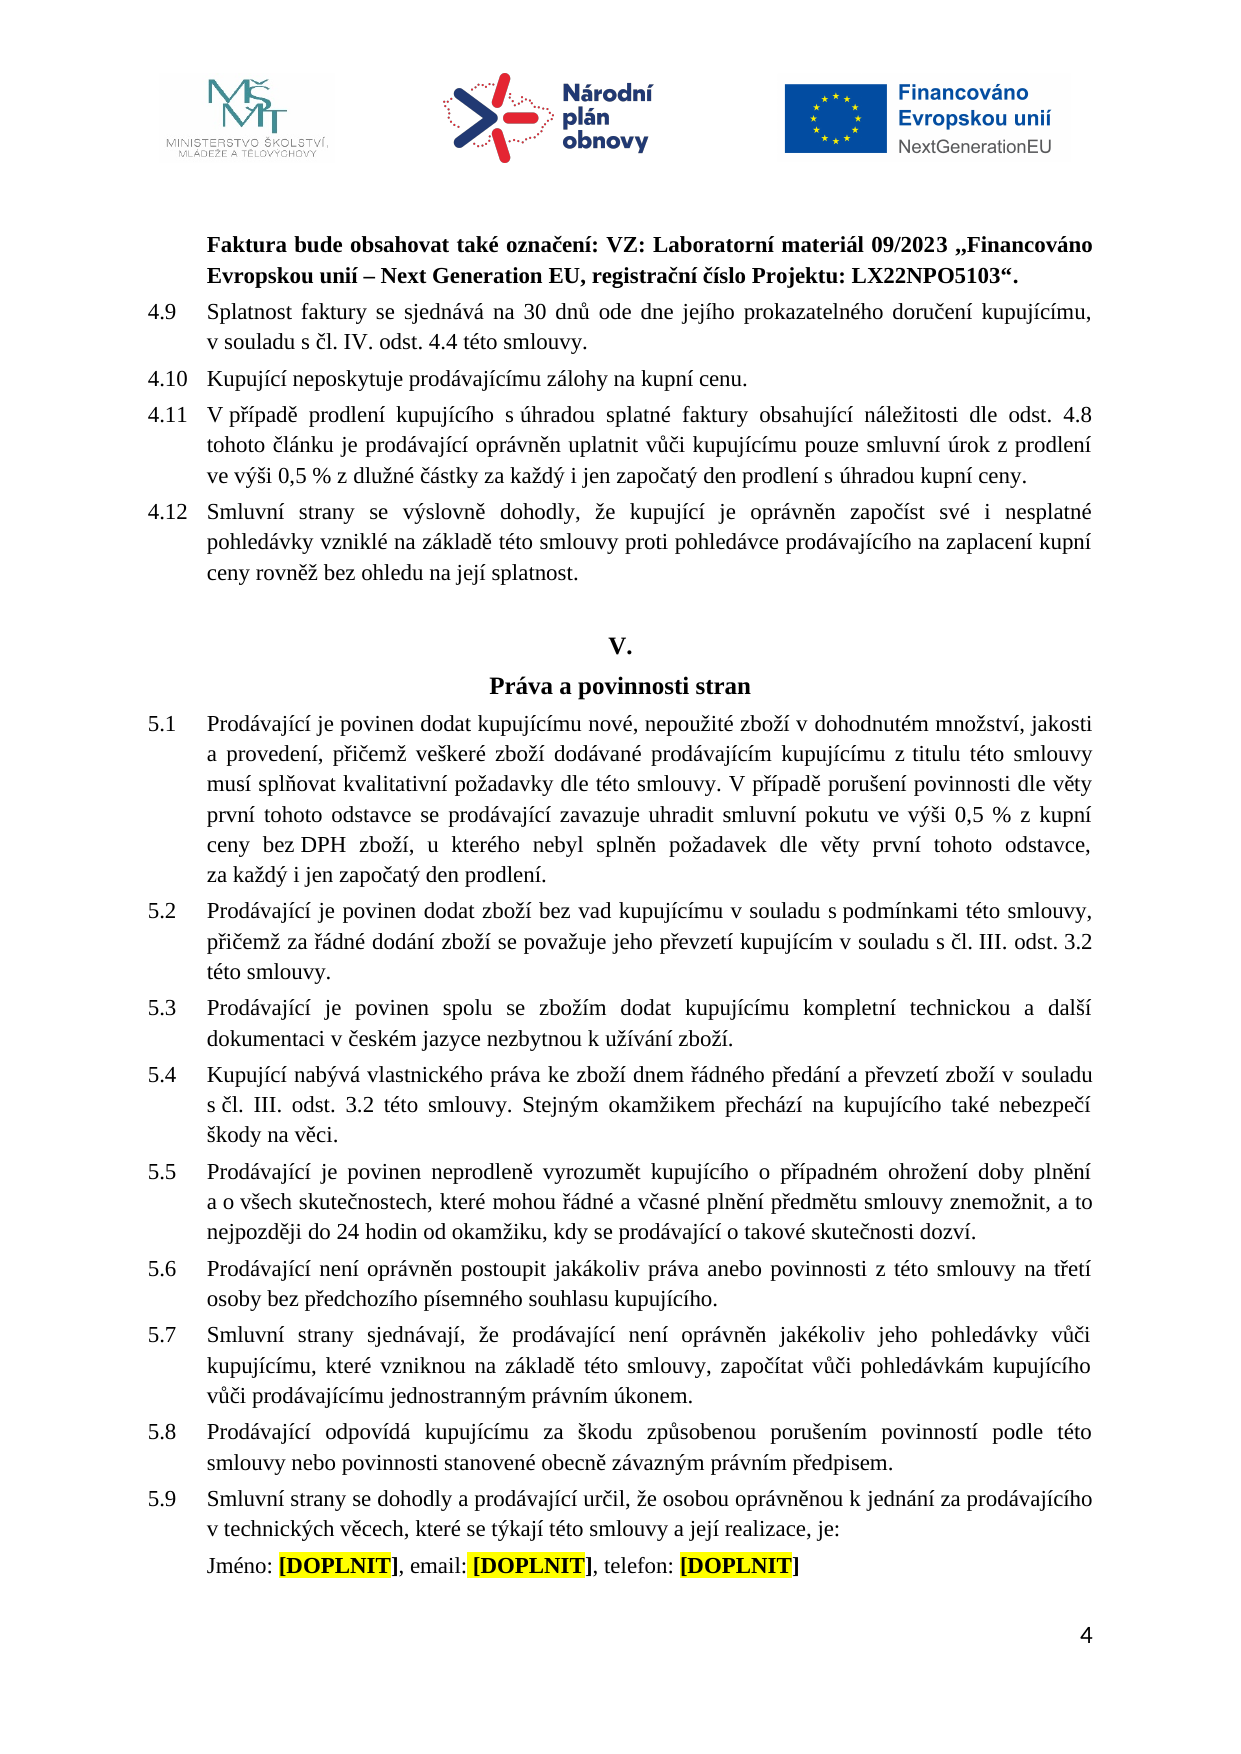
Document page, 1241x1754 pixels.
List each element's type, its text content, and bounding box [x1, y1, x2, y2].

text 5.6 Prodávající není oprávněn postoupit jakákoliv práva anebo povinnosti z této smlouvy na třetí osoby bez předchozího písemného souhlasu kupujícího. [148, 1255, 1093, 1311]
text 4.12 Smluvní strany se výslovně dohodly, že kupující je oprávněn započíst své i nesplatné pohledávky vzniklé na základě této smlouvy proti pohledávce prodávajícího na zaplacení kupní ceny rovněž bez ohledu na její splatnost. [148, 498, 1093, 585]
text Jméno: [DOPLNIT], email: [DOPLNIT], telefon: [DOPLNIT] [792, 1552, 1093, 1578]
picture [777, 73, 1071, 162]
text 5.8 Prodávající odpovídá kupujícímu za škodu způsobenou porušením povinností podle této smlouvy nebo povinnosti stanovené obecně závazným právním předpisem. [148, 1418, 1093, 1475]
text Faktura bude obsahovat také označení: VZ: Laboratorní materiál 09/2023 ,,Financováno Evropskou unií – Next Generation EU, registrační číslo Projektu: LX22NPO5103“. [207, 231, 1093, 288]
picture [443, 73, 654, 163]
text 5.2 Prodávající je povinen dodat zboží bez vad kupujícímu v souladu s podmínkami této smlouvy, přičemž za řádné dodání zboží se považuje jeho převzetí kupujícím v souladu s čl. III. odst. 3.2 této smlouvy. [148, 897, 1093, 984]
text 5.5 Prodávající je povinen neprodleně vyrozumět kupujícího o případném ohrožení doby plnění a o všech skutečnostech, které mohou řádné a včasné plnění předmětu smlouvy znemožnit, a to nejpozději do 24 hodin od okamžiku, kdy se prodávající o takové skutečnosti dozví. [148, 1158, 1093, 1245]
text 4.9 Splatnost faktury se sjednává na 30 dnů ode dne jejího prokazatelného doručení kupujícímu, v souladu s čl. IV. odst. 4.4 této smlouvy. [148, 298, 1093, 355]
title V. [148, 631, 1093, 660]
text 5.9 Smluvní strany se dohodly a prodávající určil, že osobou oprávněnou k jednání za prodávajícího v technických věcech, které se týkají této smlouvy a její realizace, je: [148, 1485, 1093, 1542]
text 5.1 Prodávající je povinen dodat kupujícímu nové, nepoužité zboží v dohodnutém množství, jakosti a provedení, přičemž veškeré zboží dodávané prodávajícím kupujícímu z titulu této smlouvy musí splňovat kvalitativní požadavky dle této smlouvy. V případě porušení povinnosti dle věty první tohoto odstavce se prodávající zavazuje uhradit smluvní pokutu ve výši 0,5 % z kupní ceny bez DPH zboží, u kterého nebyl splněn požadavek dle věty první tohoto odstavce, za každý i jen započatý den prodlení. [148, 710, 1093, 887]
text 5.4 Kupující nabývá vlastnického práva ke zboží dnem řádného předání a převzetí zboží v souladu s čl. III. odst. 3.2 této smlouvy. Stejným okamžikem přechází na kupujícího také nebezpečí škody na věci. [148, 1061, 1093, 1148]
text 5.3 Prodávající je povinen spolu se zbožím dodat kupujícímu kompletní technickou a další dokumentaci v českém jazyce nezbytnou k užívání zboží. [148, 994, 1093, 1051]
text 4.11 V případě prodlení kupujícího s úhradou splatné faktury obsahující náležitosti dle odst. 4.8 tohoto článku je prodávající oprávněn uplatnit vůči kupujícímu pouze smluvní úrok z prodlení ve výši 0,5 % z dlužné částky za každý i jen započatý den prodlení s úhradou kupní ceny. [148, 401, 1093, 488]
text 4.10 Kupující neposkytuje prodávajícímu zálohy na kupní cenu. [148, 365, 1093, 391]
text 5.7 Smluvní strany sjednávají, že prodávající není oprávněn jakékoliv jeho pohledávky vůči kupujícímu, které vzniknou na základě této smlouvy, započítat vůči pohledávkám kupujícího vůči prodávajícímu jednostranným právním úkonem. [148, 1321, 1093, 1408]
picture [158, 73, 336, 163]
title Práva a povinnosti stran [148, 671, 1093, 699]
